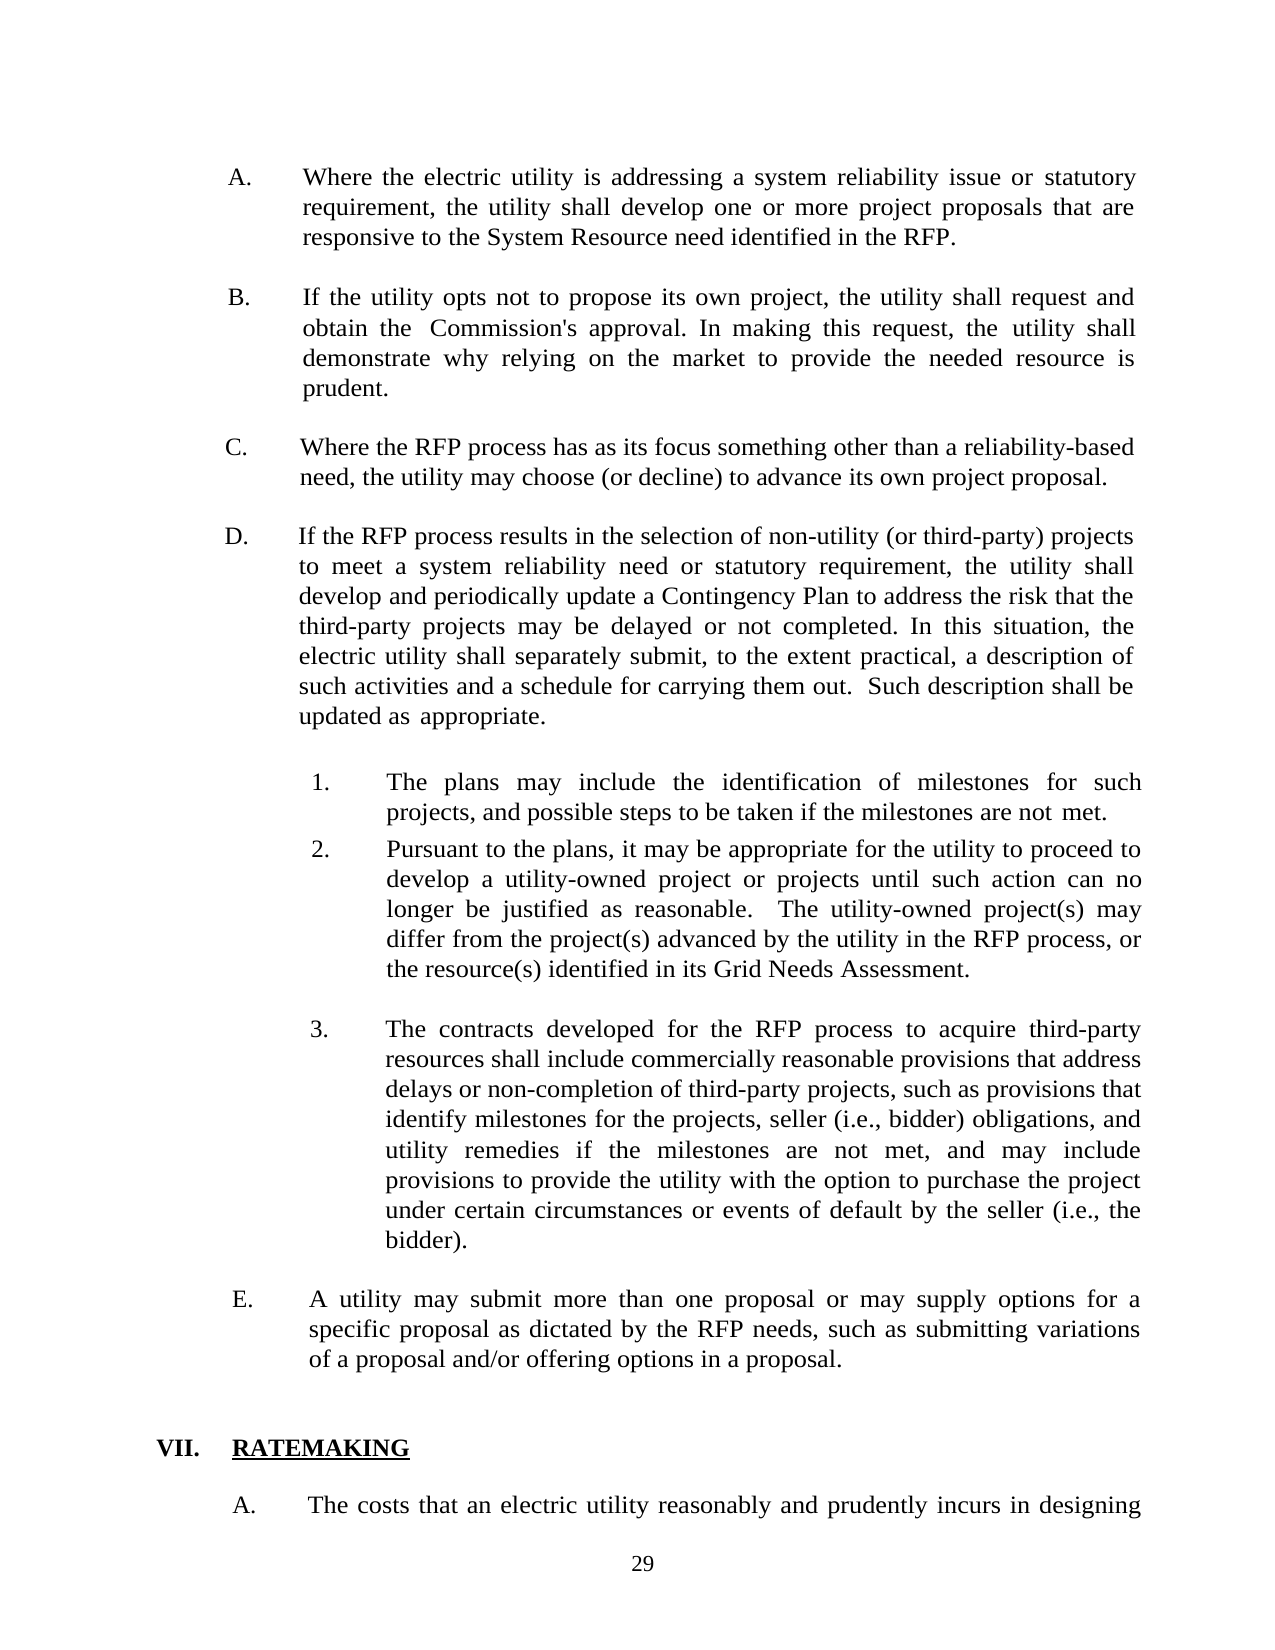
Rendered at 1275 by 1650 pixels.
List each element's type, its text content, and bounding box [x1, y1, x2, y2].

list If the utility opts not to propose its own project, the utility shall request and obtain the Commission's approval. In making this request, the utility shall demonstrate why relying on the market to provide the needed resource is prudent. [228, 282, 1136, 402]
list Pursuant to the plans, it may be appropriate for the utility to proceed to develop a utility-owned project or projects until such action can no longer be justified as reasonable. The utility-owned project(s) may differ from the project(s) advanced by the utility in the RFP process, or the resource(s) identified in its Grid Needs Assessment. [311, 834, 1143, 983]
list The contracts developed for the RFP process to acquire third-party resources shall include commercially reasonable provisions that address delays or non-completion of third-party projects, such as provisions that identify milestones for the projects, seller (i.e., bidder) obligations, and utility remedies if the milestones are not met, and may include provisions to provide the utility with the option to purchase the project under certain circumstances or events of default by the seller (i.e., the bidder). [310, 1014, 1142, 1254]
list Where the RFP process has as its focus something other than a reliability-based need, the utility may choose (or decline) to advance its own project proposal. [225, 432, 1136, 490]
list If the RFP process results in the selection of non-utility (or third-party) projects to meet a system reliability need or statutory requirement, the utility shall develop and periodically update a Contingency Plan to address the risk that the third-party projects may be delayed or not completed. In this situation, the electric utility shall separately submit, to the extent practical, a description of such activities and a schedule for carrying them out. Such description shall be updated as appropriate. [224, 521, 1135, 730]
list A utility may submit more than one proposal or may supply options for a specific proposal as dictated by the RFP needs, such as submitting variations of a proposal and/or offering options in a proposal. [232, 1284, 1142, 1373]
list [232, 1490, 1142, 1519]
list Where the electric utility is addressing a system reliability issue or statutory requirement, the utility shall develop one or more project proposals that are responsive to the System Resource need identified in the RFP. [228, 162, 1136, 251]
subtitle RATEMAKING [156, 1433, 1154, 1461]
list The plans may include the identification of milestones for such projects, and possible steps to be taken if the milestones are not met. [311, 767, 1143, 826]
